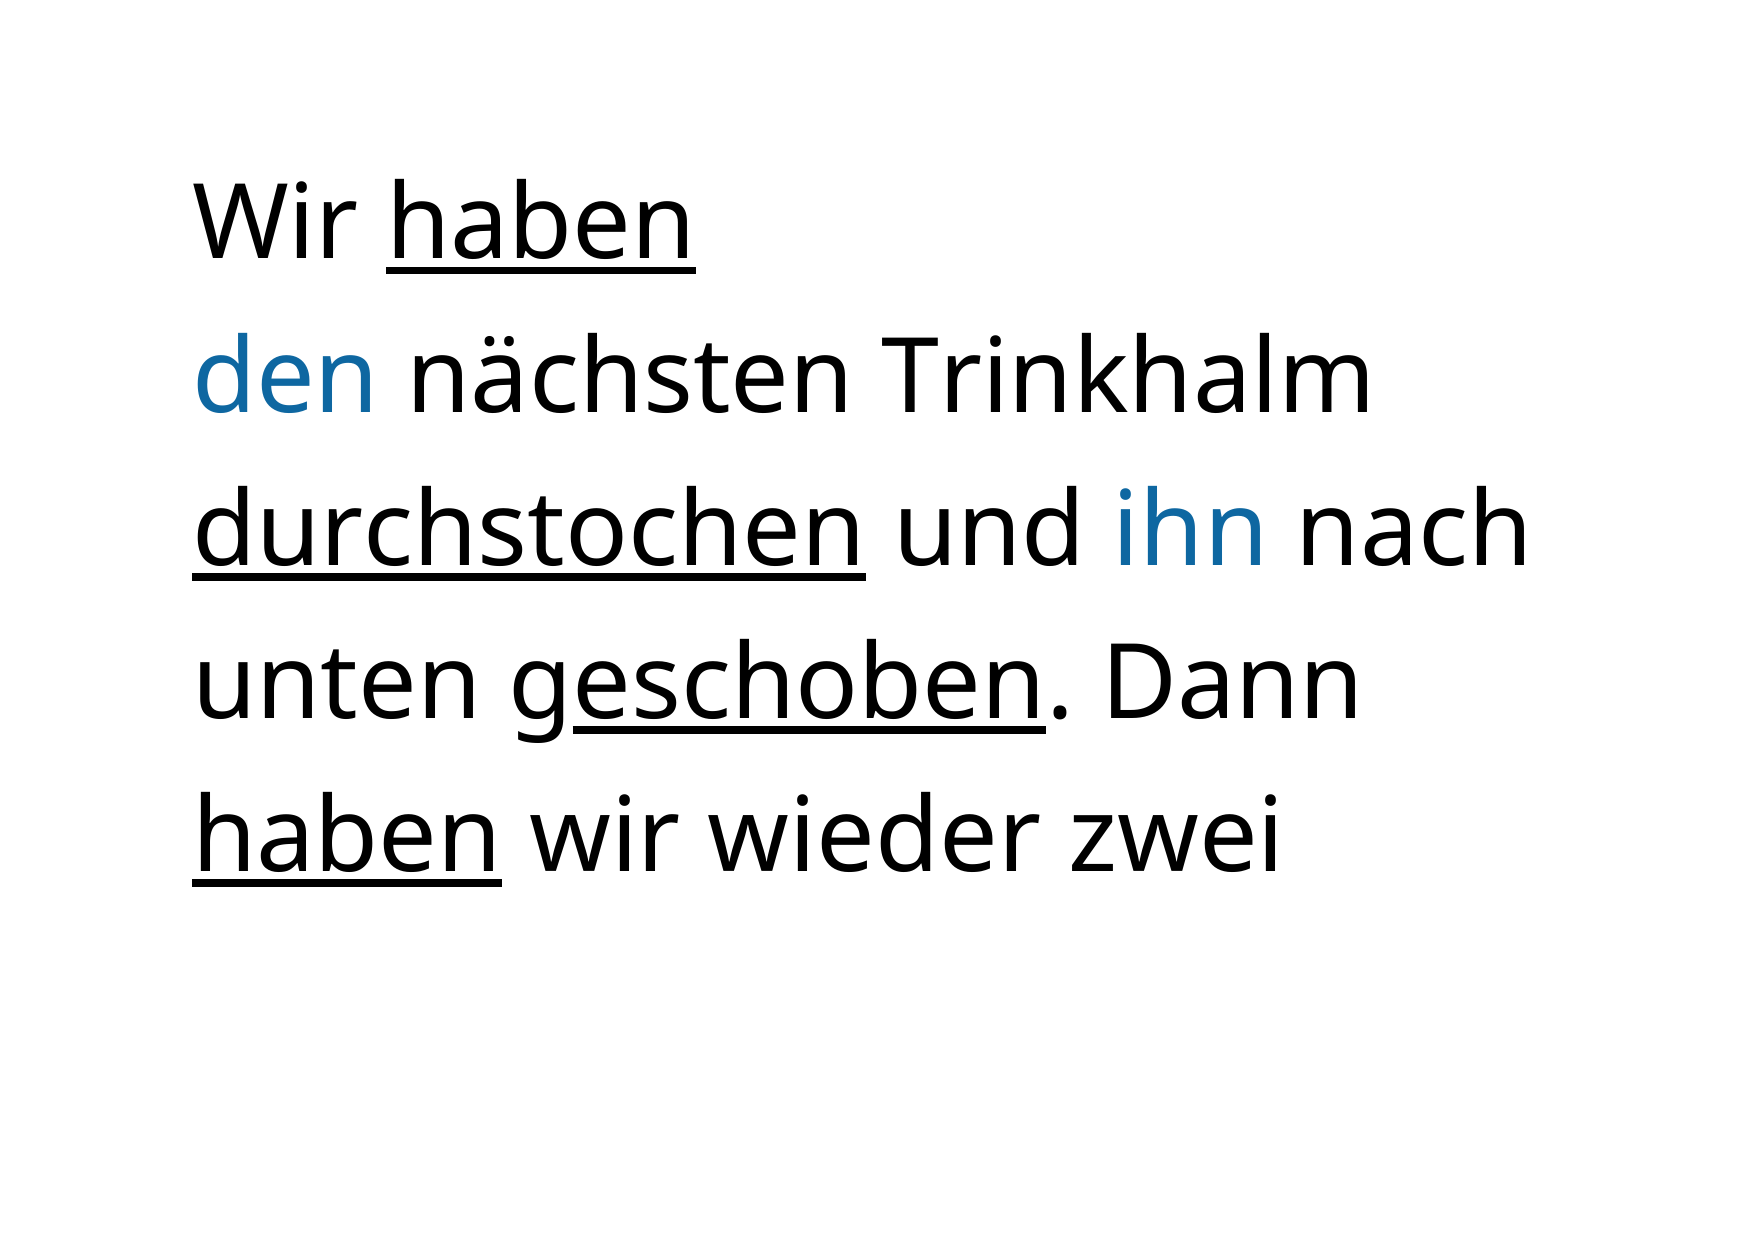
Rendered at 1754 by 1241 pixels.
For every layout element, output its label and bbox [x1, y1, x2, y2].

text [192, 148, 1606, 902]
